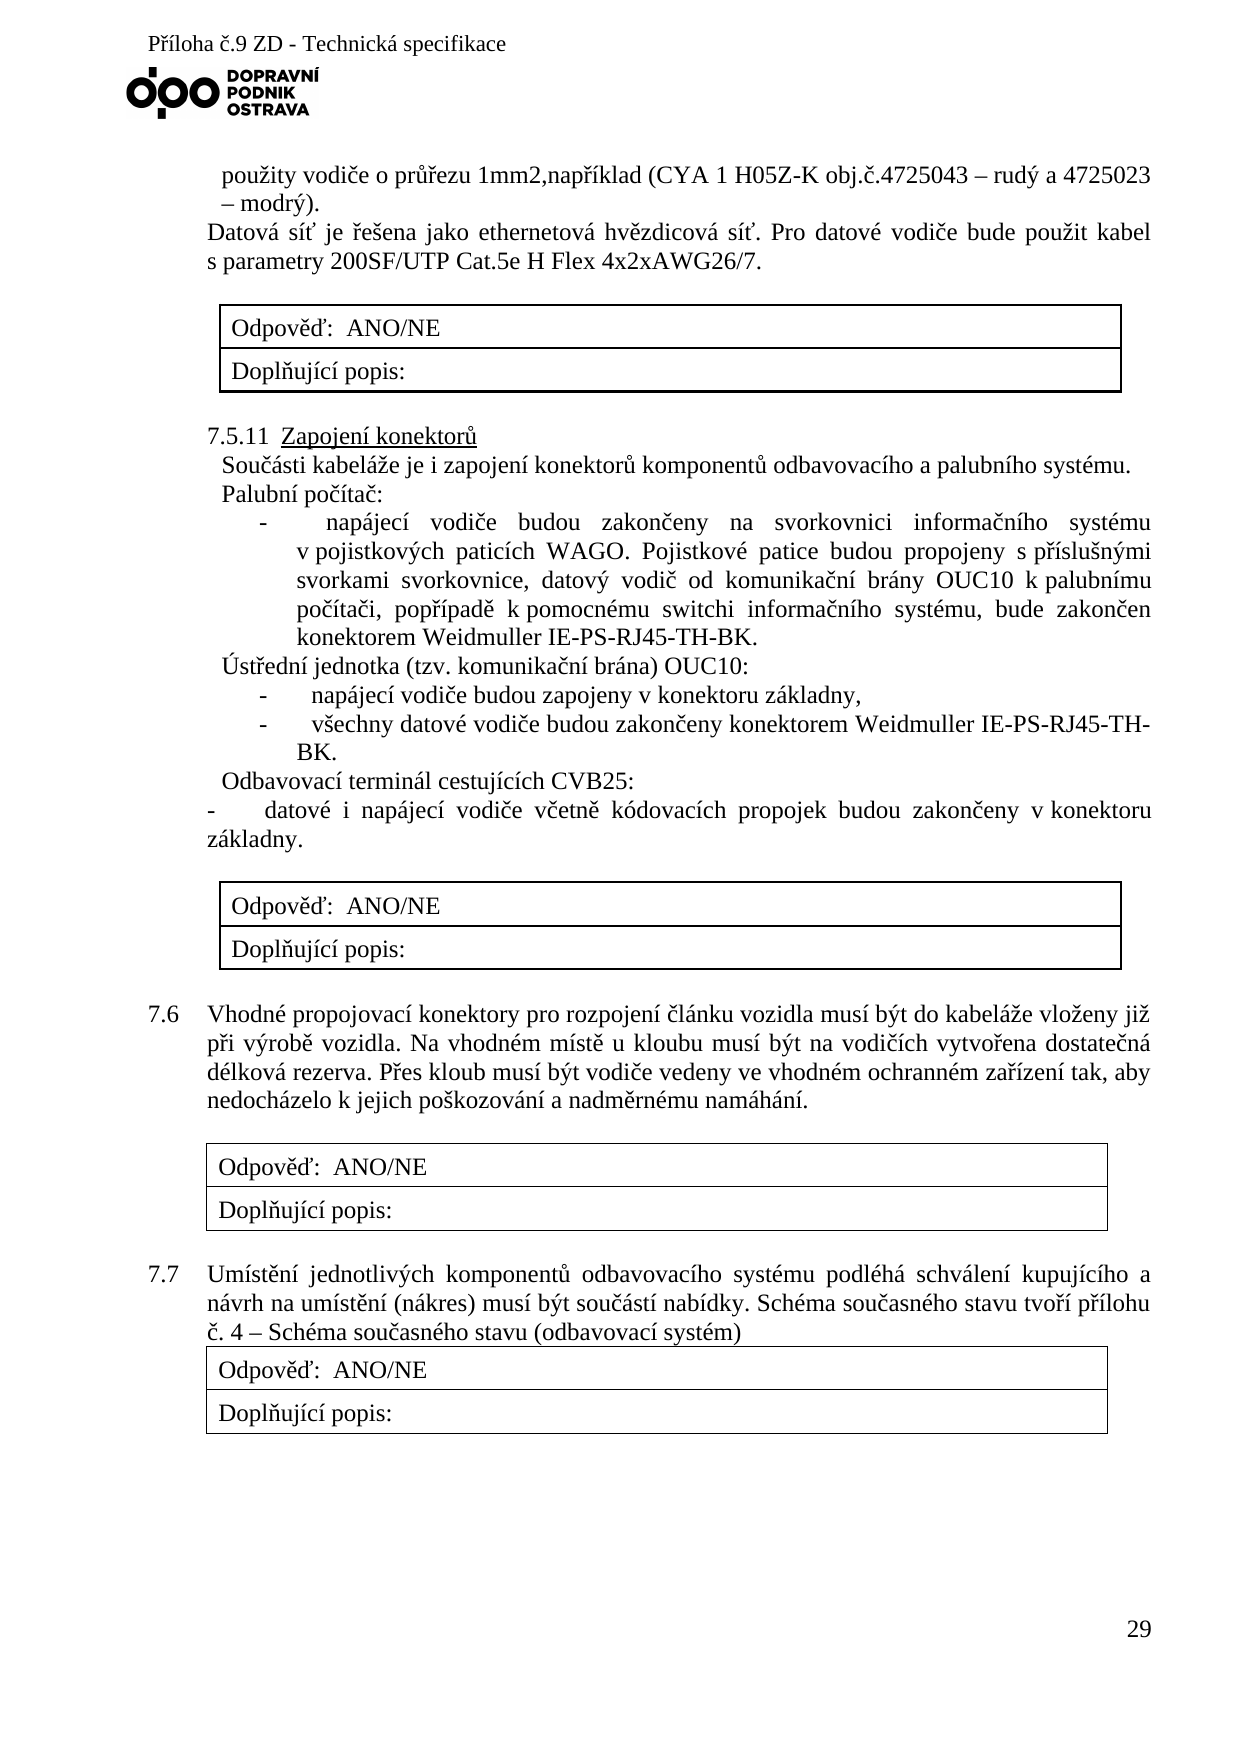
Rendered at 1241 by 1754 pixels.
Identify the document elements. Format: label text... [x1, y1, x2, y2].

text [221, 160, 1152, 217]
table_header Odpověď: ANO/NE [221, 306, 1120, 347]
table_header Odpověď: ANO/NE [207, 1347, 1107, 1389]
list Zapojení konektorů [207, 421, 1152, 450]
text Palubní počítač: [221, 479, 1152, 507]
table_cell Doplňující popis: [207, 1187, 1107, 1230]
table_cell Doplňující popis: [221, 927, 1120, 968]
list - všechny datové vodiče budou zakončeny konektorem Weidmuller IE-PS-RJ45-TH-BK. [259, 709, 1152, 766]
list - napájecí vodiče budou zapojeny v konektoru základny, [259, 680, 1152, 709]
table_cell Doplňující popis: [207, 1390, 1107, 1433]
picture [126, 67, 320, 119]
table_header Odpověď: ANO/NE [207, 1144, 1107, 1186]
list Vhodné propojovací konektory pro rozpojení článku vozidla musí být do kabeláže vloženy již při výrobě vozidla. Na vhodném místě u kloubu musí být na vodičích vytvořena dostatečná délková rezerva. Přes kloub musí být vodiče vedeny ve vhodném ochranném zařízení tak, aby nedocházelo k jejich poškozování a nadměrnému namáhání. [148, 999, 1152, 1114]
text Ústřední jednotka (tzv. komunikační brána) OUC10: [221, 651, 1152, 680]
table_cell Doplňující popis: [221, 349, 1120, 390]
text Odbavovací terminál cestujících CVB25: [221, 766, 1152, 795]
table_header Odpověď: ANO/NE [221, 883, 1120, 924]
list - napájecí vodiče budou zakončeny na svorkovnici informačního systému v pojistkových paticích WAGO. Pojistkové patice budou propojeny s příslušnými svorkami svorkovnice, datový vodič od komunikační brány OUC10 k palubnímu počítači, popřípadě k pomocnému switchi informačního systému, bude zakončen konektorem Weidmuller IE-PS-RJ45-TH-BK. [259, 507, 1152, 651]
text - datové i napájecí vodiče včetně kódovacích propojek budou zakončeny v konektoru základny. [207, 795, 1152, 852]
text Součásti kabeláže je i zapojení konektorů komponentů odbavovacího a palubního systému. [221, 450, 1152, 479]
list Umístění jednotlivých komponentů odbavovacího systému podléhá schválení kupujícího a návrh na umístění (nákres) musí být součástí nabídky. Schéma současného stavu tvoří přílohu č. 4 – Schéma současného stavu (odbavovací systém) [148, 1259, 1152, 1346]
text Datová síť je řešena jako ethernetová hvězdicová síť. Pro datové vodiče bude použit kabel s parametry 200SF/UTP Cat.5e H Flex 4x2xAWG26/7. [207, 217, 1152, 275]
